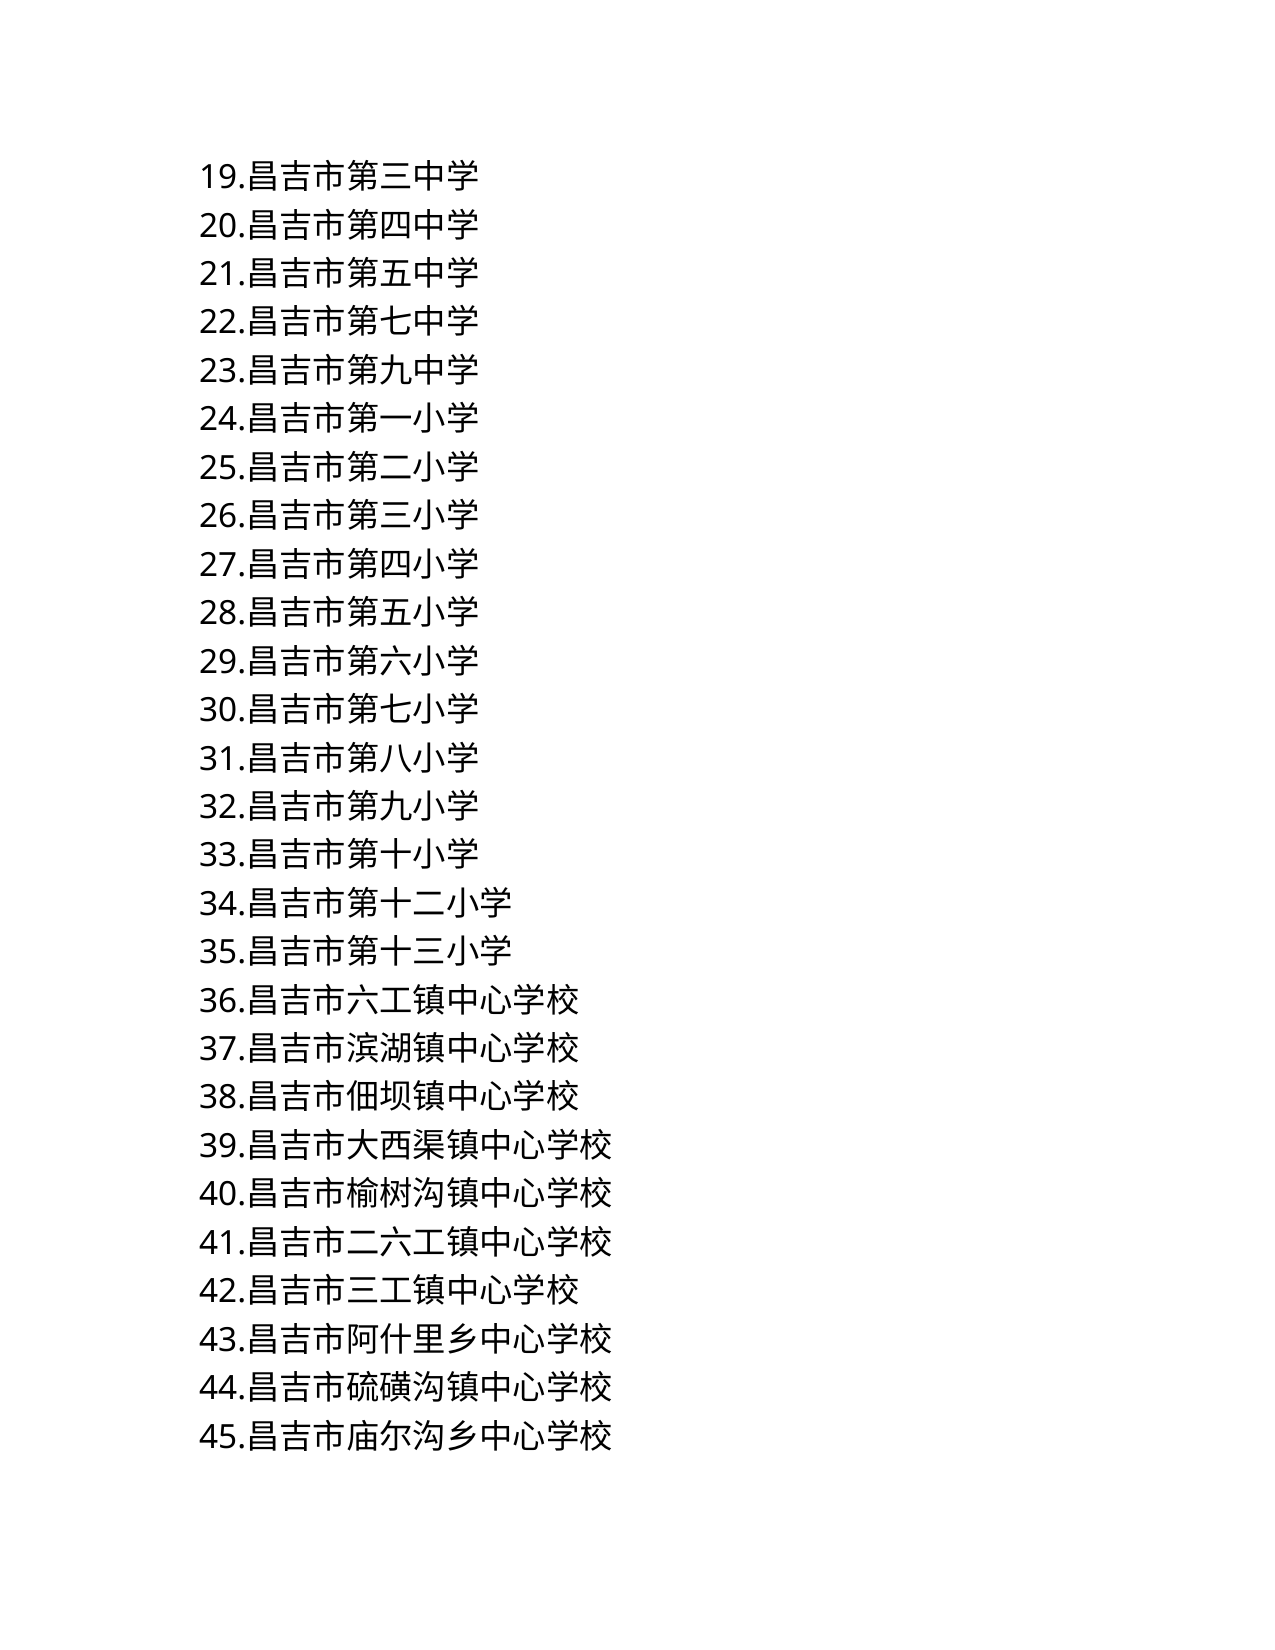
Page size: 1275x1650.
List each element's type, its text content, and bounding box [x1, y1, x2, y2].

table_cell 40.昌吉市榆树沟镇中心学校 [188, 1167, 965, 1216]
table_cell 45.昌吉市庙尔沟乡中心学校 [188, 1409, 965, 1458]
table_cell 24.昌吉市第一小学 [188, 392, 965, 441]
table_cell 39.昌吉市大西渠镇中心学校 [188, 1119, 965, 1167]
table_cell 42.昌吉市三工镇中心学校 [188, 1264, 965, 1312]
table_cell 38.昌吉市佃坝镇中心学校 [188, 1070, 965, 1119]
table_cell 22.昌吉市第七中学 [188, 295, 965, 344]
table_cell 26.昌吉市第三小学 [188, 489, 965, 537]
table_cell 37.昌吉市滨湖镇中心学校 [188, 1022, 965, 1070]
table_cell 35.昌吉市第十三小学 [188, 925, 965, 973]
table_cell 31.昌吉市第八小学 [188, 731, 965, 780]
table_cell 36.昌吉市六工镇中心学校 [188, 974, 965, 1022]
table_cell 44.昌吉市硫磺沟镇中心学校 [188, 1361, 965, 1409]
table_cell 33.昌吉市第十小学 [188, 828, 965, 877]
table_cell 41.昌吉市二六工镇中心学校 [188, 1216, 965, 1264]
table_cell 34.昌吉市第十二小学 [188, 877, 965, 925]
table_cell 30.昌吉市第七小学 [188, 683, 965, 731]
table_cell 20.昌吉市第四中学 [188, 199, 965, 247]
table_cell 28.昌吉市第五小学 [188, 586, 965, 634]
table_cell 32.昌吉市第九小学 [188, 780, 965, 828]
table_cell 25.昌吉市第二小学 [188, 441, 965, 489]
table_cell 19.昌吉市第三中学 [188, 150, 965, 198]
table_cell 29.昌吉市第六小学 [188, 634, 965, 683]
table_cell 27.昌吉市第四小学 [188, 538, 965, 586]
table_cell 43.昌吉市阿什里乡中心学校 [188, 1313, 965, 1361]
table_cell 21.昌吉市第五中学 [188, 247, 965, 295]
table_cell 23.昌吉市第九中学 [188, 344, 965, 392]
